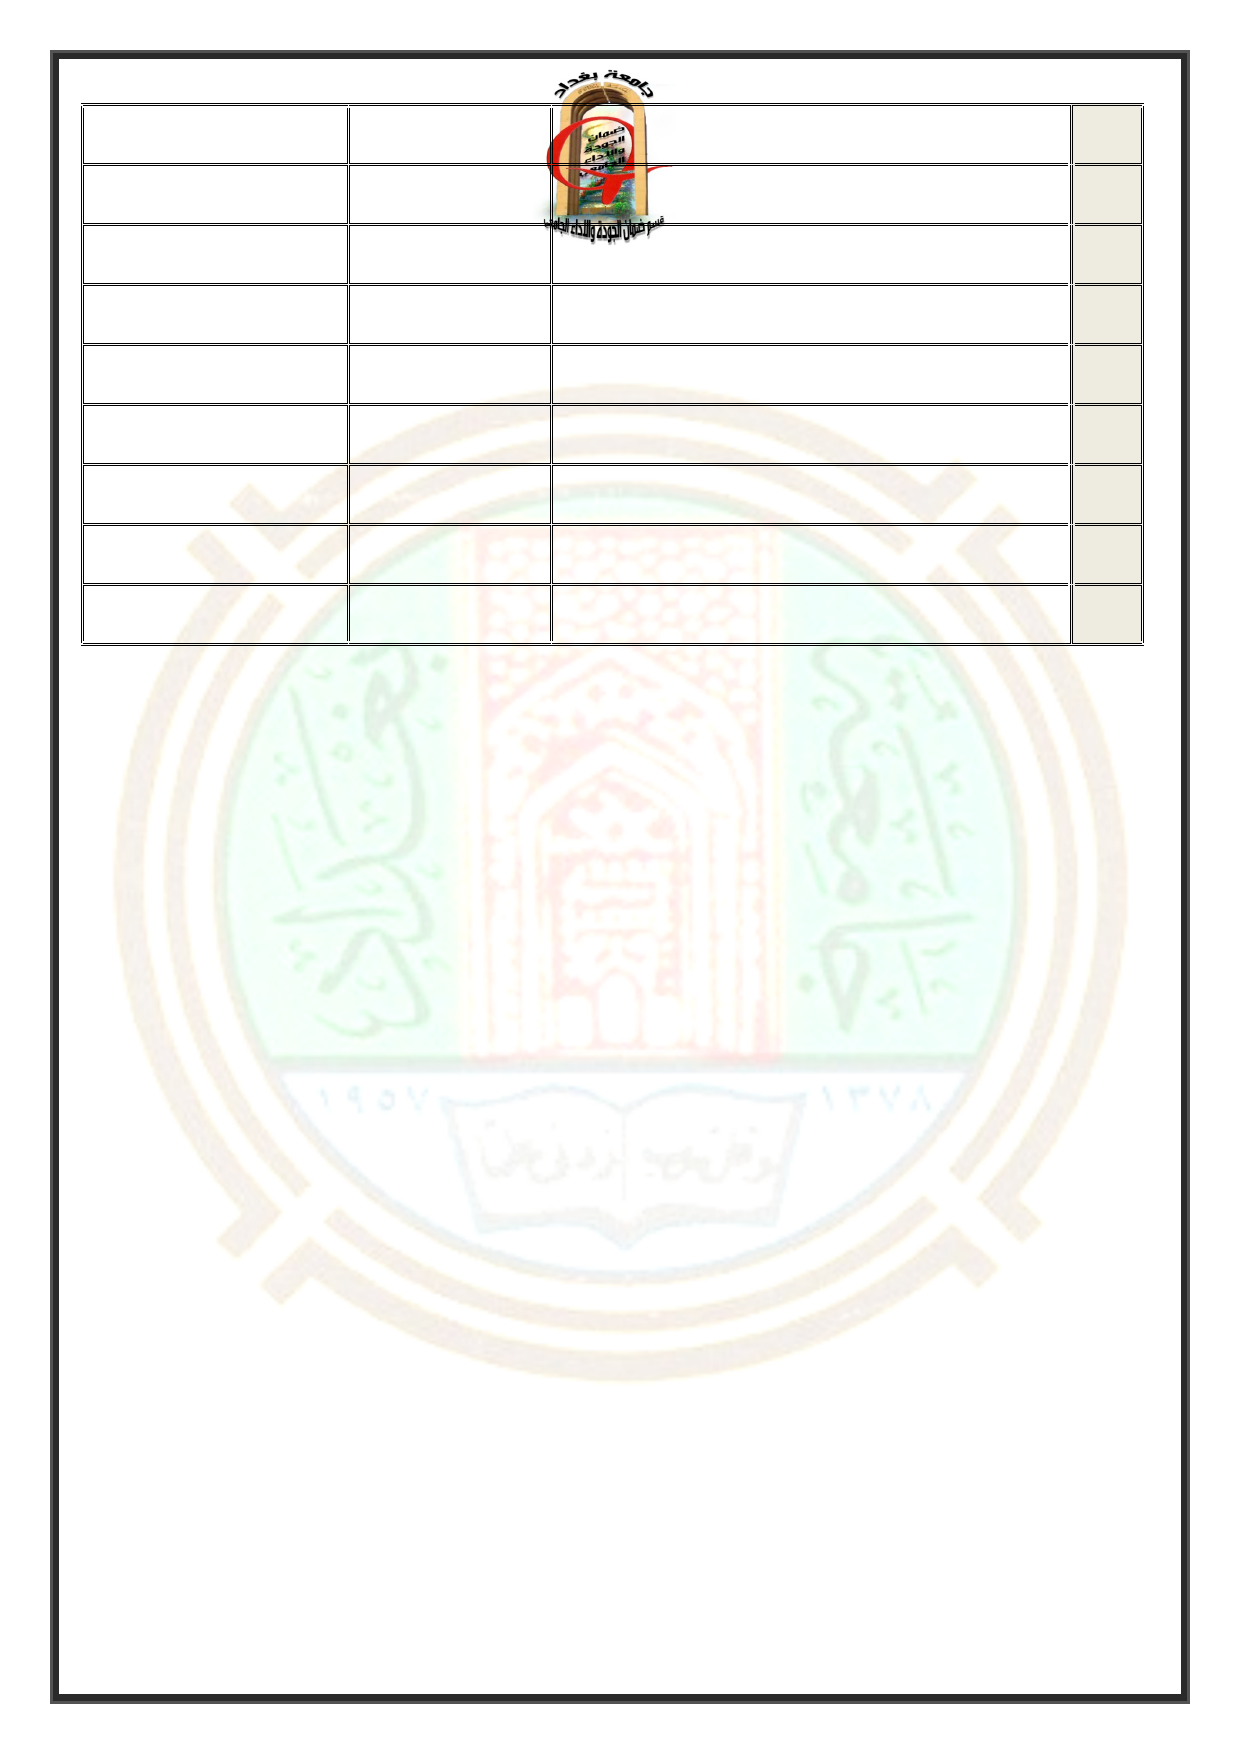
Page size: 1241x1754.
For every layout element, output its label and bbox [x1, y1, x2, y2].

table_cell [1073, 223, 1141, 283]
table_cell [1073, 463, 1141, 523]
table_cell [84, 466, 347, 523]
table_cell [553, 403, 1070, 463]
table_cell [350, 226, 550, 283]
table_cell [83, 583, 349, 643]
table_cell [350, 166, 550, 223]
table_cell [350, 286, 550, 343]
table_cell [84, 166, 347, 223]
table_cell [553, 523, 1070, 583]
table_cell [1073, 163, 1141, 223]
table_cell [349, 583, 552, 643]
table_cell [1073, 106, 1142, 163]
table_cell [84, 346, 347, 403]
picture [533, 67, 677, 103]
table_cell [553, 343, 1070, 403]
table_cell [1073, 523, 1141, 583]
table_cell [350, 466, 550, 523]
table_cell [84, 226, 347, 283]
table_cell [84, 406, 347, 463]
table_cell [552, 106, 1070, 163]
table_cell [1073, 403, 1141, 463]
table_cell [552, 583, 1070, 643]
table_cell [553, 163, 1070, 223]
table_cell [553, 283, 1070, 343]
table_cell [83, 104, 349, 163]
table_cell [553, 463, 1070, 523]
table_cell [1073, 283, 1141, 343]
table_cell [350, 346, 550, 403]
table_cell [84, 286, 347, 343]
table_cell [84, 526, 347, 583]
table_cell [349, 104, 552, 163]
table_cell [1073, 583, 1142, 643]
table_cell [553, 223, 1070, 283]
table_cell [1073, 343, 1141, 403]
table_cell [350, 526, 550, 583]
table_cell [350, 406, 550, 463]
